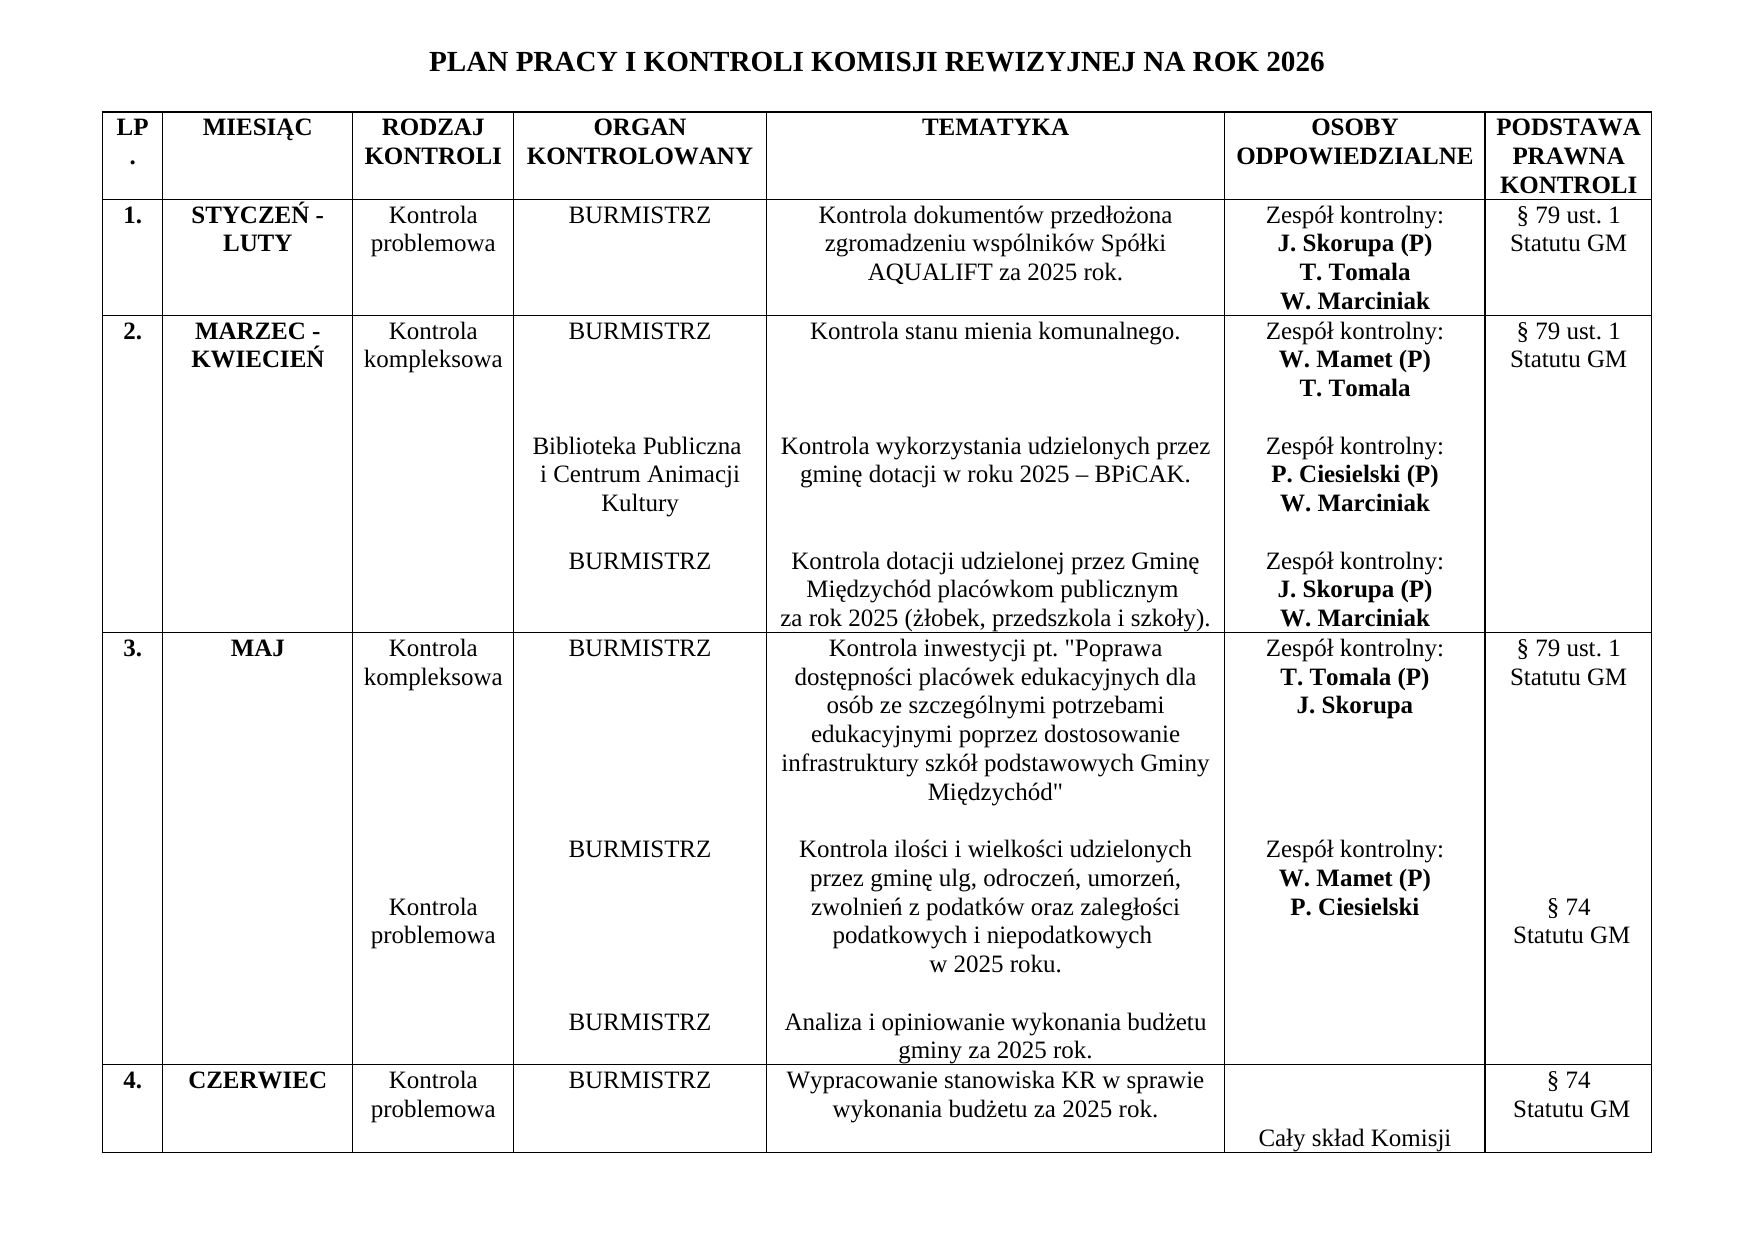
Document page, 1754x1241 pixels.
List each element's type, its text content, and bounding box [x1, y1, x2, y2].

table_cell Zespół kontrolny: J. Skorupa (P) T. Tomala W. Marciniak [1225, 200, 1484, 315]
table_cell 4. [103, 1065, 162, 1152]
table_header OSOBY ODPOWIEDZIALNE [1225, 113, 1484, 199]
table_cell Kontrola stanu mienia komunalnego. Kontrola wykorzystania udzielonych przez gminę dotacji w roku 2025 – BPiCAK. Kontrola dotacji udzielonej przez Gminę Międzychód placówkom publicznym za rok 2025 (żłobek, przedszkola i szkoły). [767, 316, 1224, 632]
table_cell Kontrola problemowa [353, 1065, 513, 1152]
table_cell BURMISTRZ BURMISTRZ BURMISTRZ [514, 633, 766, 1064]
table_header RODZAJ KONTROLI [353, 113, 513, 199]
table_cell BURMISTRZ Biblioteka Publiczna i Centrum Animacji Kultury BURMISTRZ [514, 316, 766, 632]
table_cell Kontrola problemowa [353, 200, 513, 315]
table_cell MARZEC - KWIECIEŃ [163, 316, 352, 632]
table_cell Zespół kontrolny: W. Mamet (P) T. Tomala Zespół kontrolny: P. Ciesielski (P) W. Marciniak Zespół kontrolny: J. Skorupa (P) W. Marciniak [1225, 316, 1484, 632]
table_cell MAJ [163, 633, 352, 1064]
table_cell Zespół kontrolny: T. Tomala (P) J. Skorupa Zespół kontrolny: W. Mamet (P) P. Ciesielski [1225, 633, 1484, 1064]
table_cell 2. [103, 316, 162, 632]
table_cell § 79 ust. 1 Statutu GM [1486, 316, 1651, 632]
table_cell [1225, 1065, 1484, 1152]
table_cell § 79 ust. 1 Statutu GM [1486, 200, 1651, 315]
table_cell BURMISTRZ [514, 1065, 766, 1152]
table_header PODSTAWA PRAWNA KONTROLI [1486, 113, 1651, 199]
table_cell Kontrola dokumentów przedłożona zgromadzeniu wspólników Spółki AQUALIFT za 2025 rok. [767, 200, 1224, 315]
table_cell CZERWIEC [163, 1065, 352, 1152]
table_header TEMATYKA [767, 113, 1224, 199]
table_cell Kontrola kompleksowa [353, 316, 513, 632]
table_cell Kontrola inwestycji pt. "Poprawa dostępności placówek edukacyjnych dla osób ze szczególnymi potrzebami edukacyjnymi poprzez dostosowanie infrastruktury szkół podstawowych Gminy Międzychód" Kontrola ilości i wielkości udzielonych przez gminę ulg, odroczeń, umorzeń, zwolnień z podatków oraz zaległości podatkowych i niepodatkowych w 2025 roku. Analiza i opiniowanie wykonania budżetu gminy za 2025 rok. [767, 633, 1224, 1064]
table_header ORGAN KONTROLOWANY [514, 113, 766, 199]
table_cell § 74 Statutu GM [1486, 1065, 1651, 1152]
table_header MIESIĄC [163, 113, 352, 199]
text PLAN PRACY I KONTROLI KOMISJI REWIZYJNEJ NA ROK 2026 [148, 44, 1606, 78]
table_cell § 79 ust. 1 Statutu GM § 74 Statutu GM [1486, 633, 1651, 1064]
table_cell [767, 1065, 1224, 1152]
table_cell 1. [103, 200, 162, 315]
table_cell STYCZEŃ - LUTY [163, 200, 352, 315]
table_cell 3. [103, 633, 162, 1064]
table_cell BURMISTRZ [514, 200, 766, 315]
table_cell Kontrola kompleksowa Kontrola problemowa [353, 633, 513, 1064]
table_header LP. [103, 113, 162, 199]
